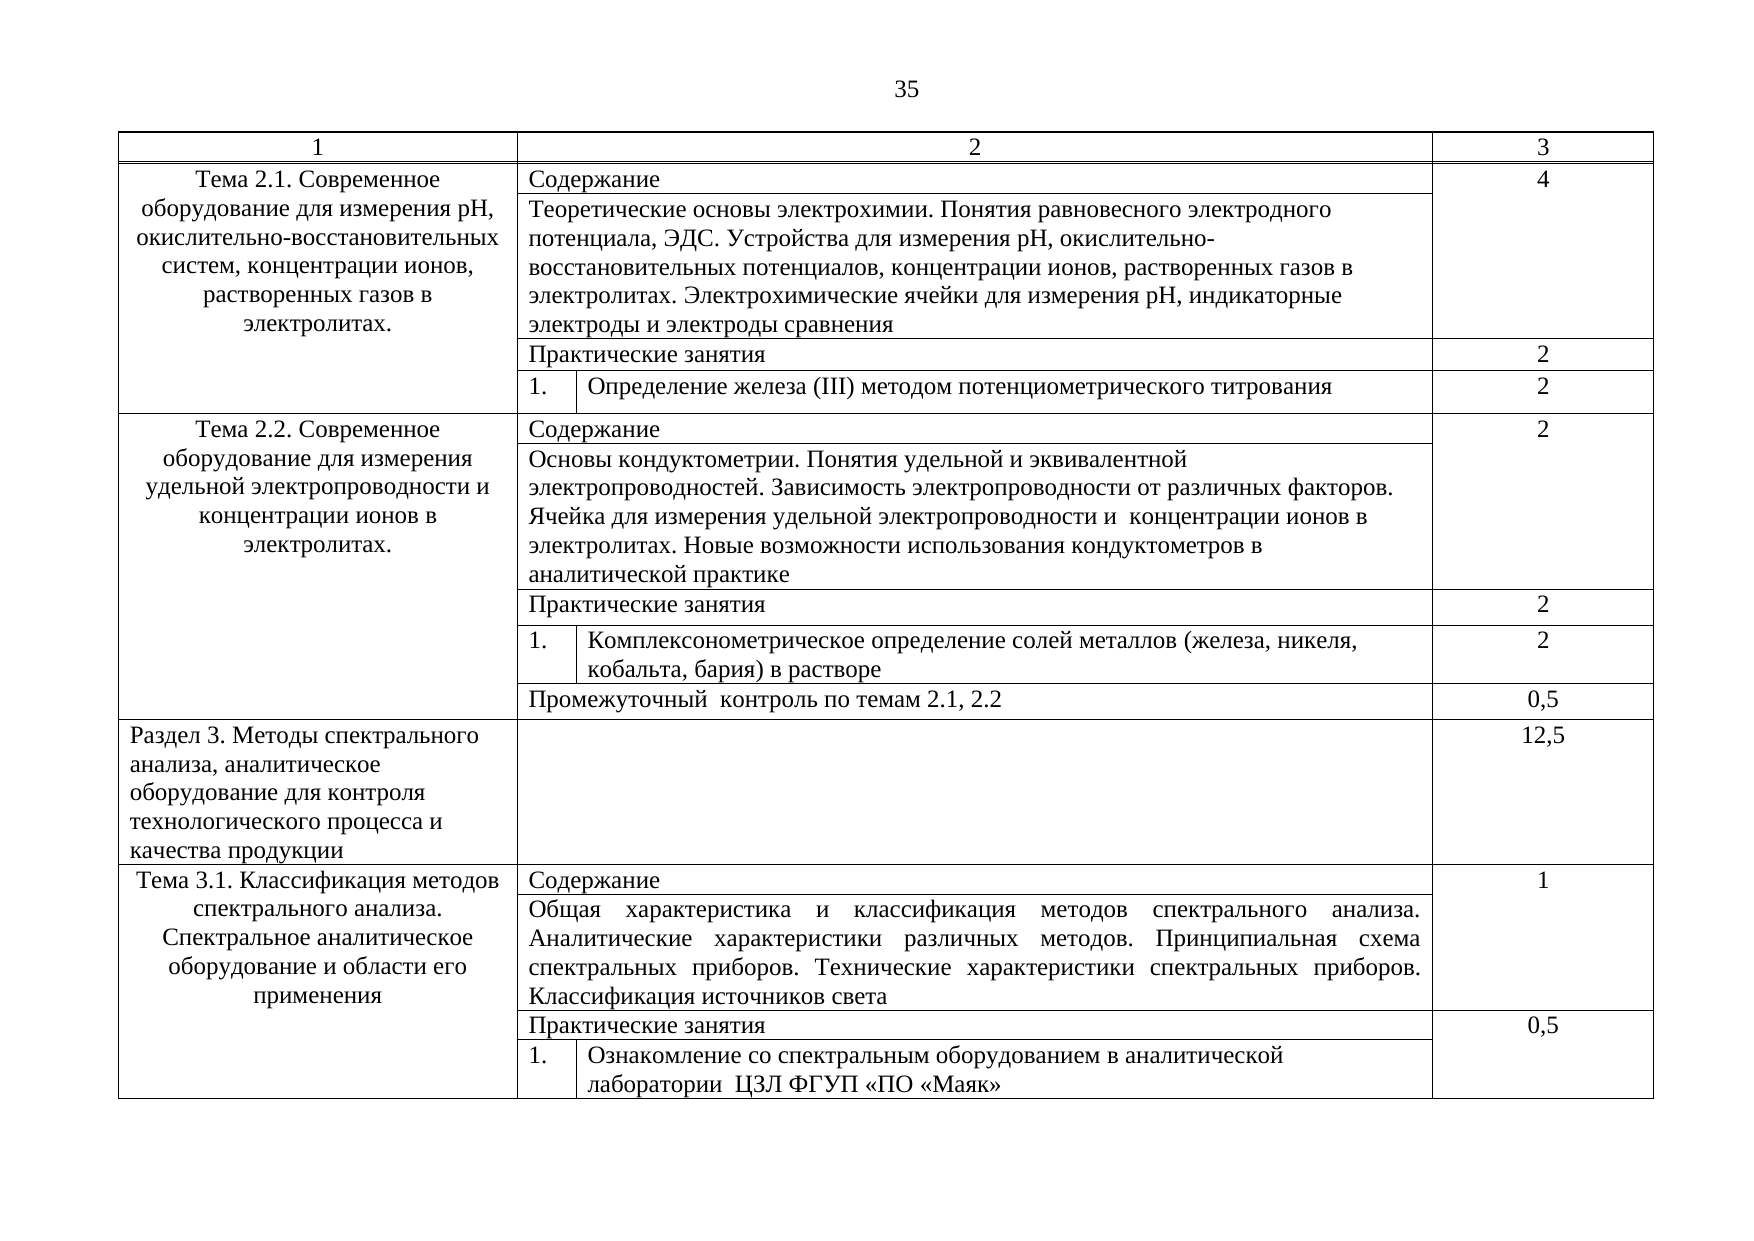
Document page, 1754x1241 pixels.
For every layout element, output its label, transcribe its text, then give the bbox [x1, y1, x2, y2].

table_cell 2 [1433, 339, 1653, 370]
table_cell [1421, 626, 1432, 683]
table_cell Тема 2.1. Современное оборудование для измерения рН, окислительно-восстановительных систем, концентрации ионов, растворенных газов в электролитах. [119, 164, 517, 413]
table_cell 1. [518, 626, 576, 683]
table_cell 0,5 [1433, 684, 1653, 719]
table_cell Практические занятия [518, 339, 1432, 370]
table_cell 2 [1433, 590, 1653, 624]
table_cell Содержание [518, 865, 1432, 893]
table_header 3 [1433, 133, 1653, 161]
table_cell 1. [518, 1040, 576, 1098]
table_cell Содержание [518, 414, 1432, 443]
table_cell Ознакомление со спектральным оборудованием в аналитической лаборатории ЦЗЛ ФГУП «ПО «Маяк» [577, 1040, 1432, 1098]
table_cell 1 [1433, 865, 1653, 1009]
table_cell Общая характеристика и классификация методов спектрального анализа. Аналитические характеристики различных методов. Принципиальная схема спектральных приборов. Технические характеристики спектральных приборов. Классификация источников света [518, 895, 1432, 1009]
table_cell 2 [1433, 414, 1653, 588]
table_cell Промежуточный контроль по темам 2.1, 2.2 [518, 684, 1432, 719]
table_cell 0,5 [1433, 1011, 1653, 1098]
table_cell Основы кондуктометрии. Понятия удельной и эквивалентной электропроводностей. Зависимость электропроводности от различных факторов. Ячейка для измерения удельной электропроводности и концентрации ионов в электролитах. Новые возможности использования кондуктометров в аналитической практике [518, 444, 1432, 588]
table_cell Тема 3.1. Классификация методов спектрального анализа. Спектральное аналитическое оборудование и области его применения [119, 865, 517, 1098]
table_cell Определение железа (III) методом потенциометрического титрования [577, 371, 1432, 413]
table_header 2 [518, 133, 1432, 161]
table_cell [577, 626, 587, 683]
table_cell Практические занятия [518, 1011, 1432, 1039]
table_cell 4 [1433, 164, 1653, 338]
table_cell 2 [1433, 626, 1653, 683]
table_cell 12,5 [1433, 720, 1653, 864]
table_cell [518, 720, 1432, 864]
table_cell 2 [1433, 371, 1653, 413]
table_cell Теоретические основы электрохимии. Понятия равновесного электродного потенциала, ЭДС. Устройства для измерения рН, окислительно-восстановительных потенциалов, концентрации ионов, растворенных газов в электролитах. Электрохимические ячейки для измерения рН, индикаторные электроды и электроды сравнения [518, 194, 1432, 338]
table_cell Практические занятия [518, 590, 1432, 624]
table_cell 1. [518, 371, 576, 413]
table_header 1 [119, 133, 517, 161]
table_cell Тема 2.2. Современное оборудование для измерения удельной электропроводности и концентрации ионов в электролитах. [119, 414, 517, 719]
table_cell Содержание [518, 164, 1432, 193]
table_cell Раздел 3. Методы спектрального анализа, аналитическое оборудование для контроля технологического процесса и качества продукции [119, 720, 517, 864]
